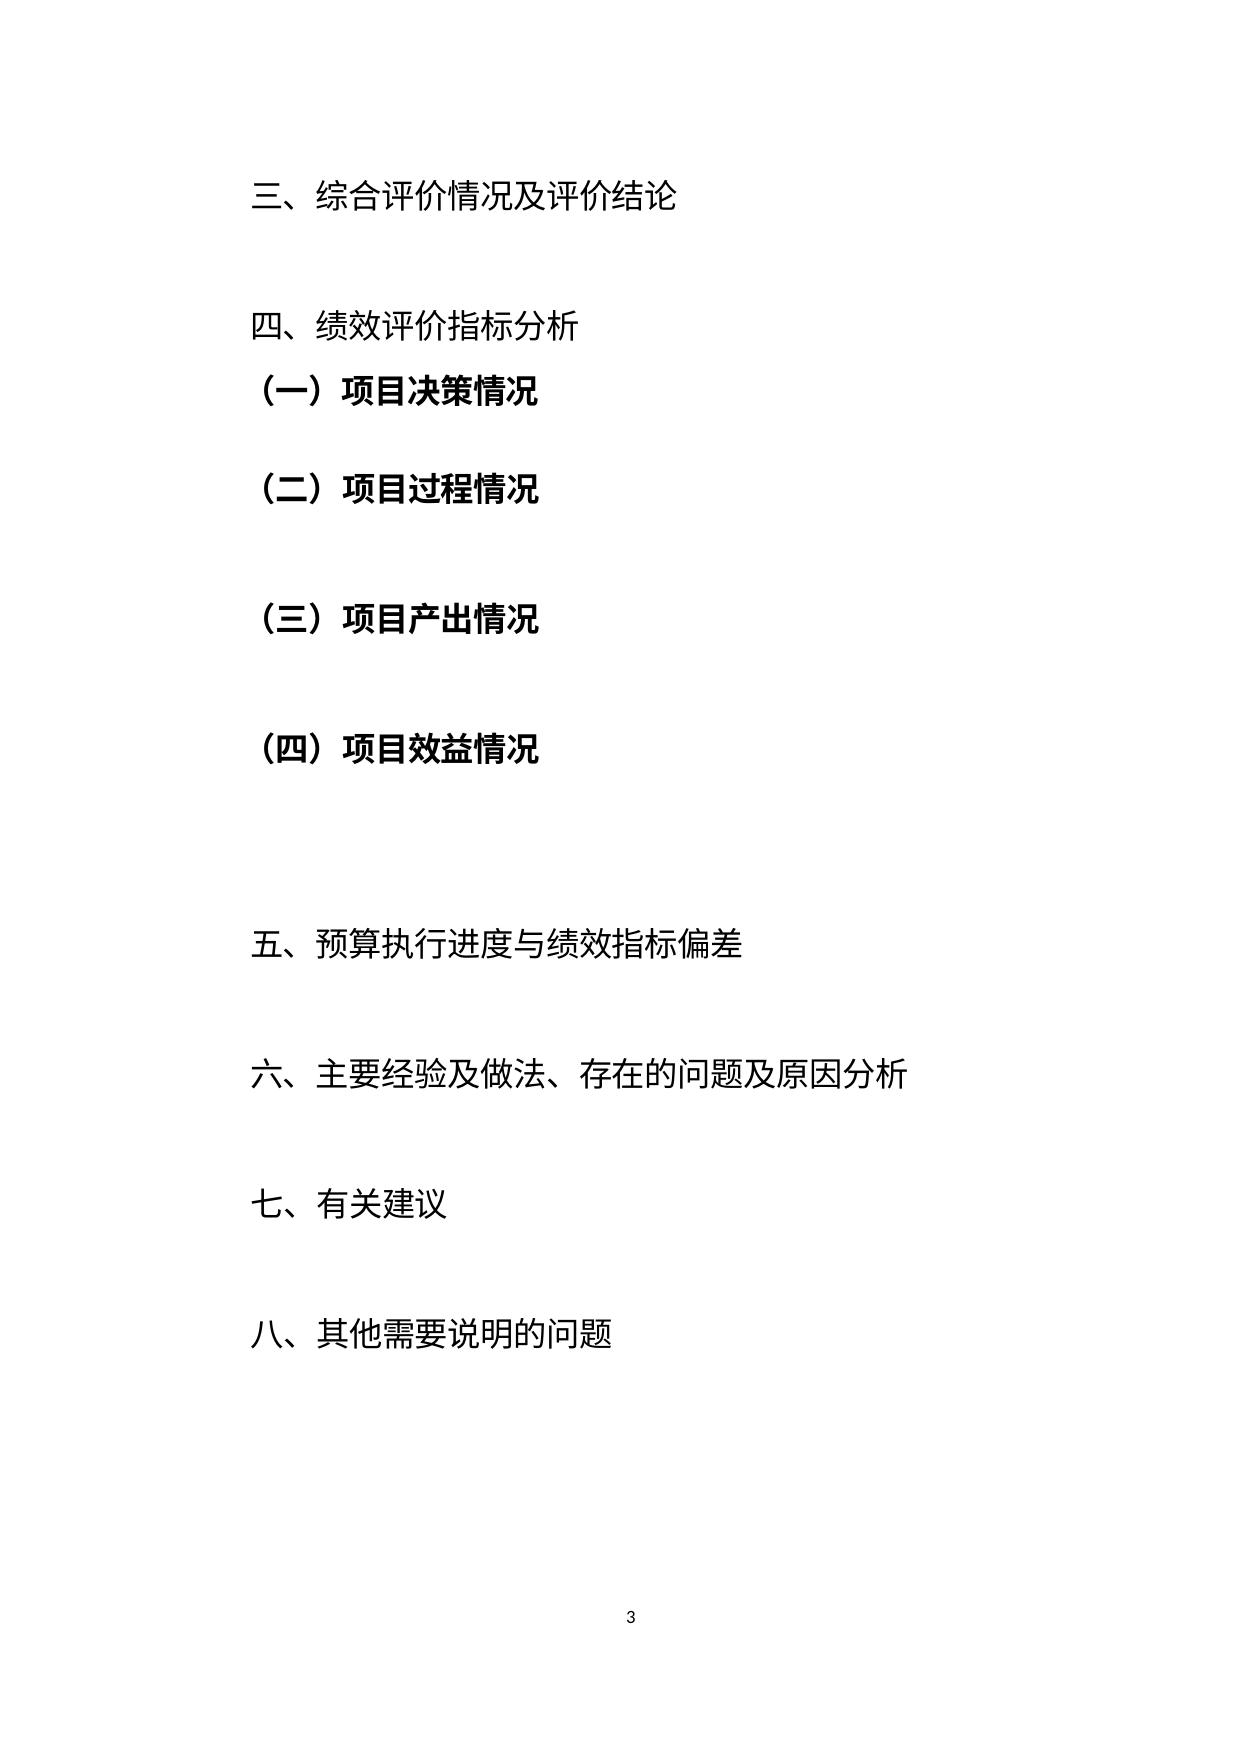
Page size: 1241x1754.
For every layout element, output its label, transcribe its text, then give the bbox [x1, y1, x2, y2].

text （二）项目过程情况 [183, 454, 1078, 519]
text （三）项目产出情况 [183, 584, 1078, 649]
text （一）项目决策情况 [183, 357, 1078, 422]
text 五、预算执行进度与绩效指标偏差 [183, 909, 1078, 974]
text 三、综合评价情况及评价结论 [183, 162, 1078, 227]
text 八、其他需要说明的问题 [183, 1299, 1078, 1364]
text （四）项目效益情况 [183, 714, 1078, 779]
text 七、有关建议 [183, 1169, 1078, 1234]
text 六、主要经验及做法、存在的问题及原因分析 [183, 1039, 1078, 1104]
text 四、绩效评价指标分析 [183, 292, 1078, 357]
